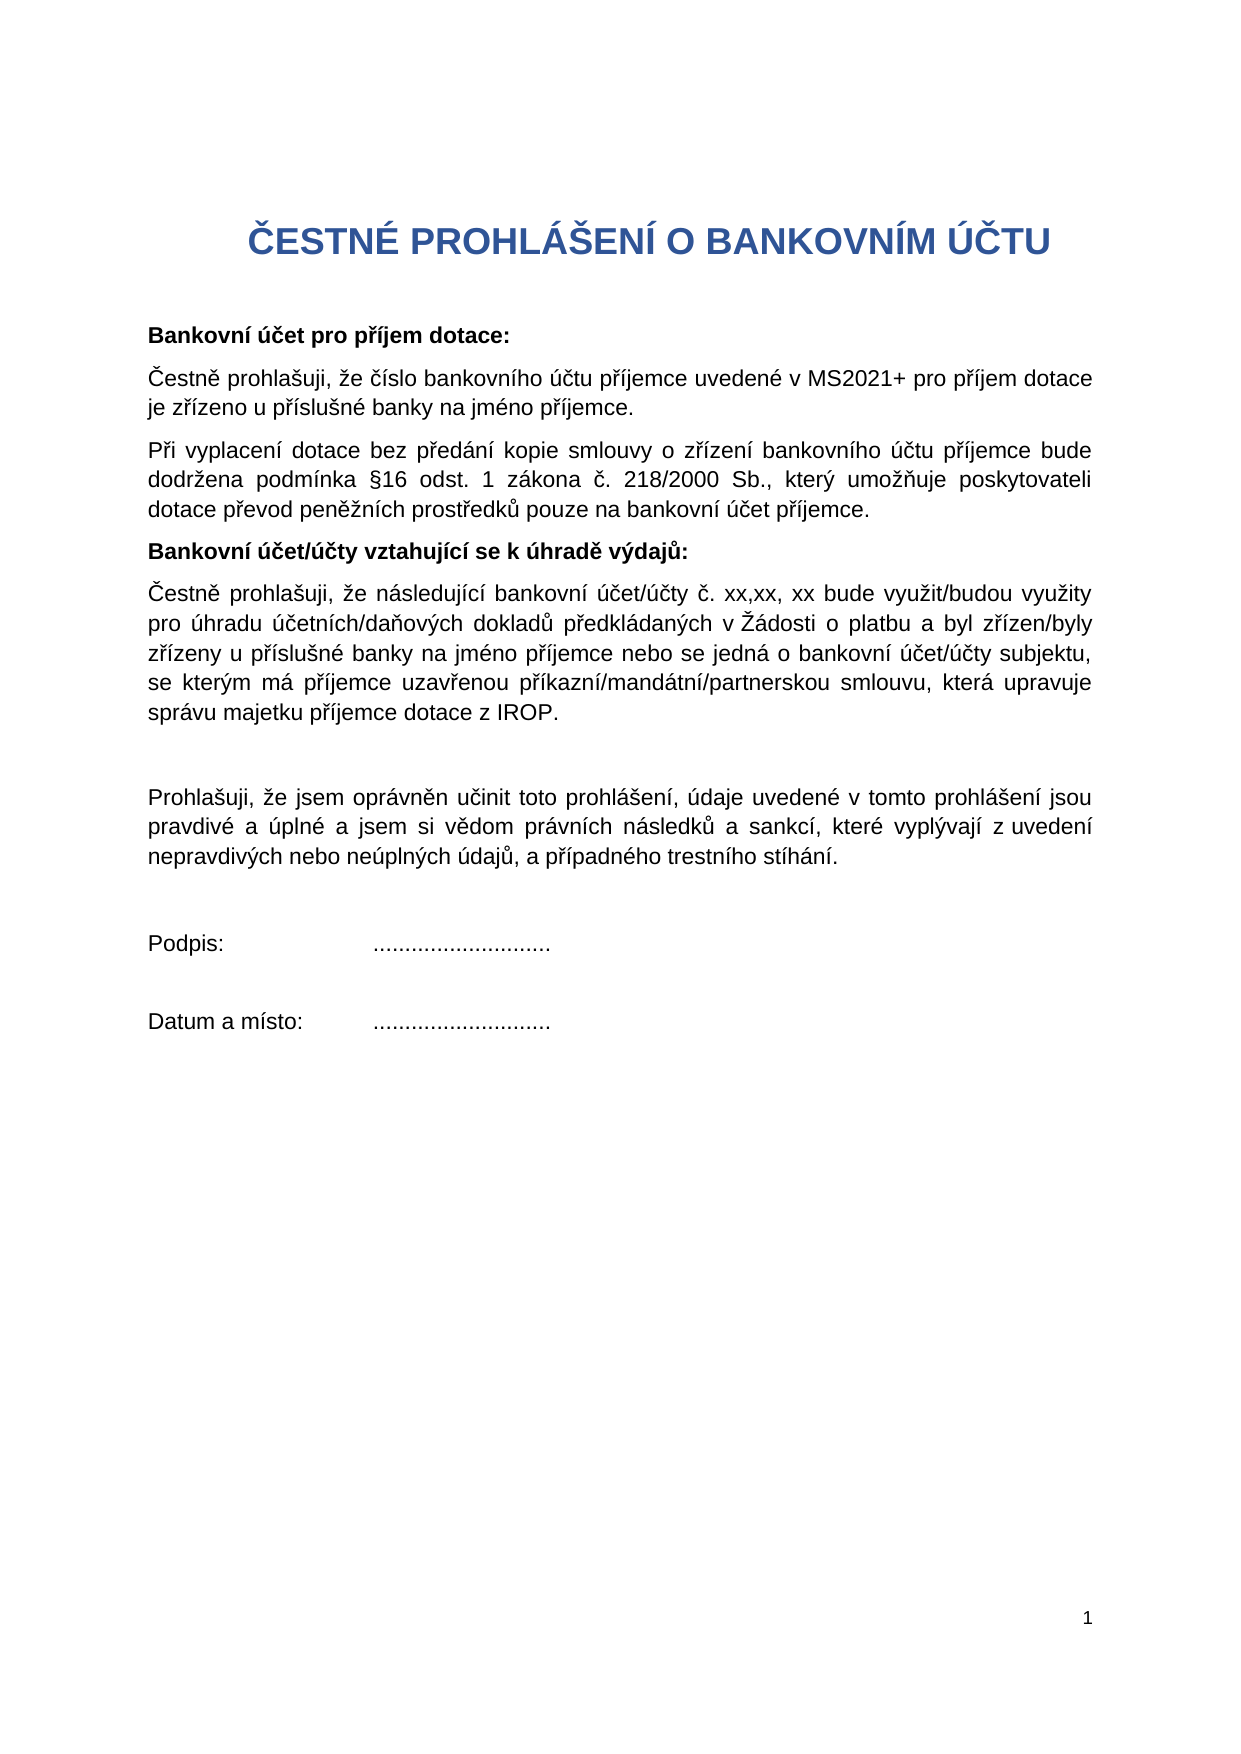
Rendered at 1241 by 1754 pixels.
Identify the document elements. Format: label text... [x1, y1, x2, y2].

text Čestně prohlašuji, že následující bankovní účet/účty č. xx,xx, xx bude využit/budou využity pro úhradu účetních/daňových dokladů předkládaných v Žádosti o platbu a byl zřízen/byly zřízeny u příslušné banky na jméno příjemce nebo se jedná o bankovní účet/účty subjektu, se kterým má příjemce uzavřenou příkazní/mandátní/partnerskou smlouvu, která upravuje správu majetku příjemce dotace z IROP. [148, 580, 1093, 725]
text Podpis: ............................ [148, 930, 1093, 956]
text Při vyplacení dotace bez předání kopie smlouvy o zřízení bankovního účtu příjemce bude dodržena podmínka §16 odst. 1 zákona č. 218/2000 Sb., který umožňuje poskytovateli dotace převod peněžních prostředků pouze na bankovní účet příjemce. [148, 437, 1093, 522]
text Čestně prohlašuji, že číslo bankovního účtu příjemce uvedené v MS2021+ pro příjem dotace je zřízeno u příslušné banky na jméno příjemce. [148, 365, 1093, 421]
text Prohlašuji, že jsem oprávněn učinit toto prohlášení, údaje uvedené v tomto prohlášení jsou pravdivé a úplné a jsem si vědom právních následků a sankcí, které vyplývají z uvedení nepravdivých nebo neúplných údajů, a případného trestního stíhání. [148, 783, 1093, 869]
text Bankovní účet/účty vztahující se k úhradě výdajů: [148, 538, 1093, 564]
subtitle ČESTNÉ PROHLÁŠENÍ O BANKOVNÍM ÚČTU [207, 219, 1093, 262]
text Datum a místo: ............................ [148, 1008, 1093, 1034]
text Bankovní účet pro příjem dotace: [148, 322, 1093, 349]
